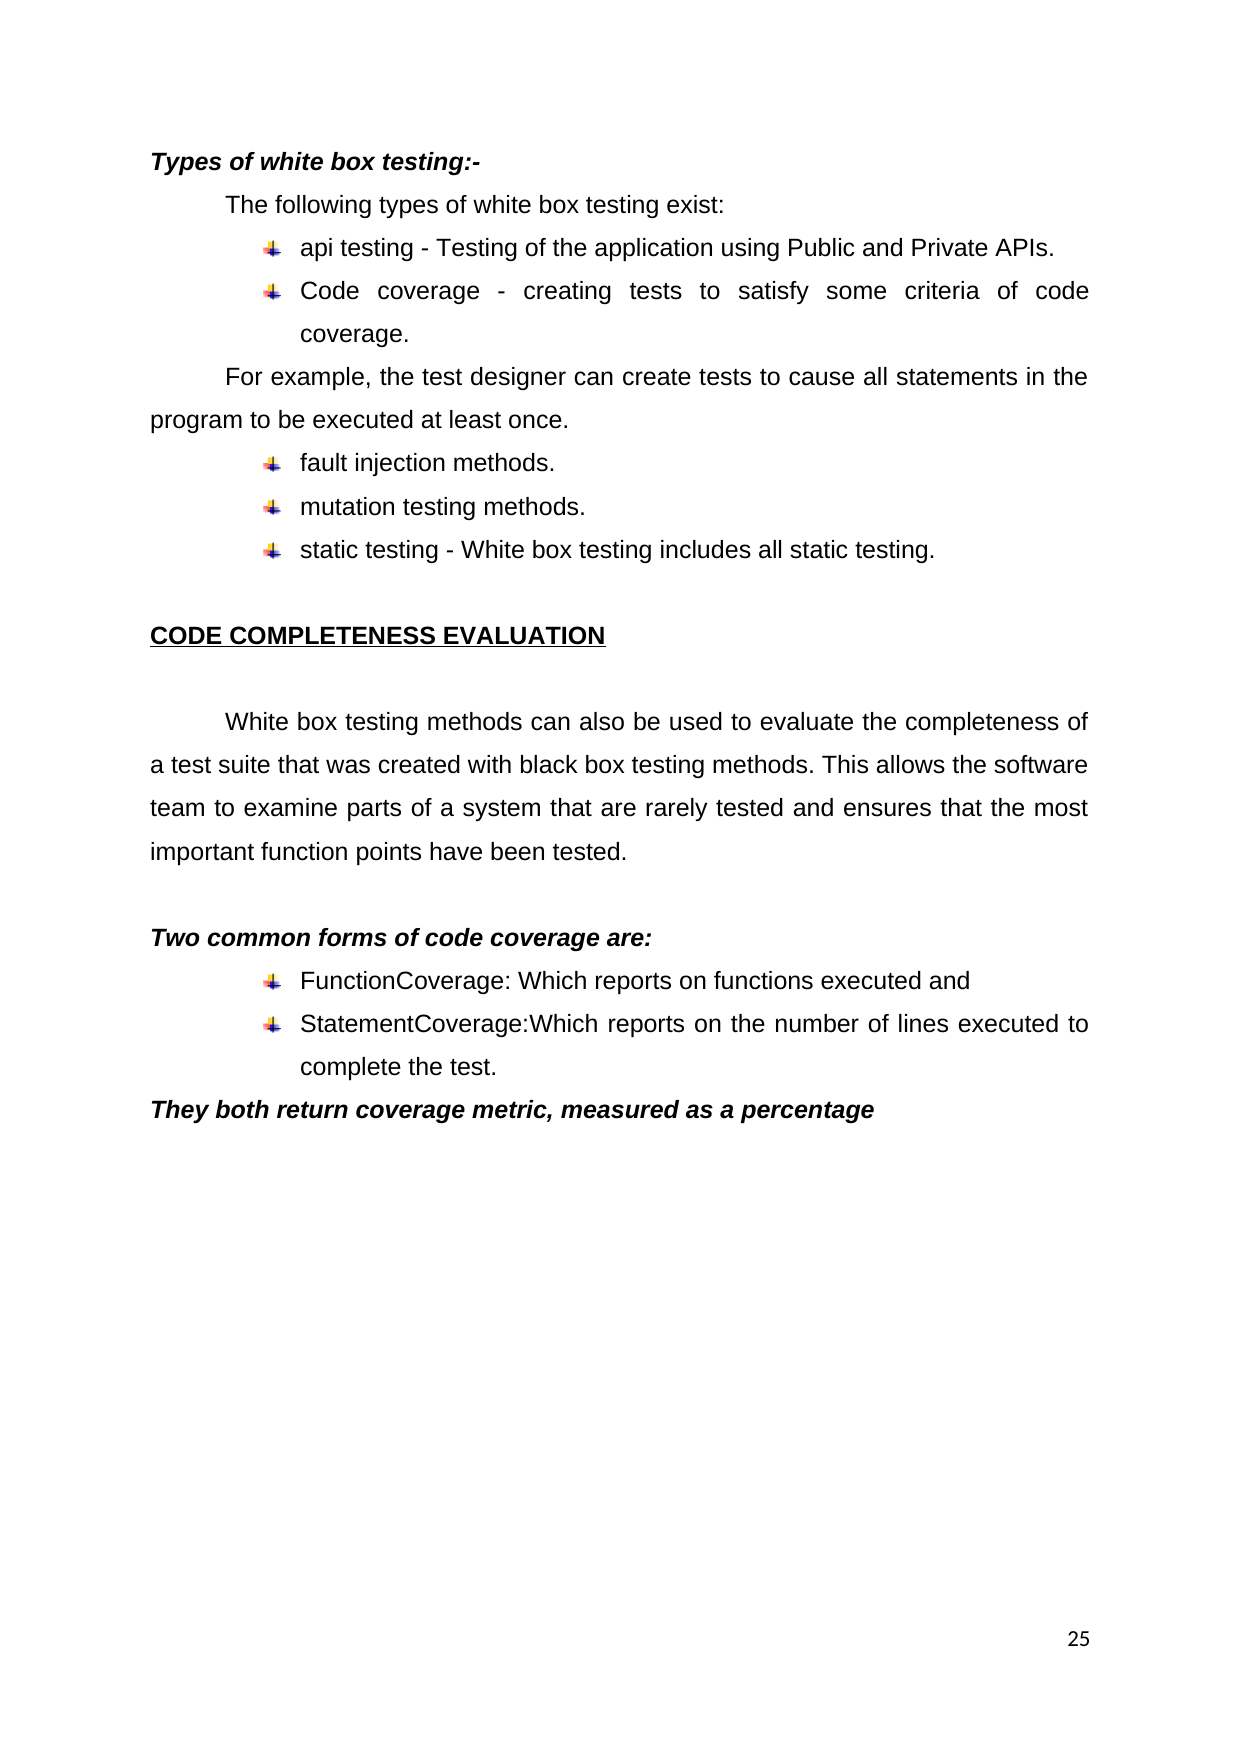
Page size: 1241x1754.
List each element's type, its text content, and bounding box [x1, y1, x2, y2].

list Code coverage - creating tests to satisfy some criteria of code coverage. [262, 276, 1090, 348]
list api testing - Testing of the application using Public and Private APIs. [262, 233, 1090, 262]
text CODE COMPLETENESS EVALUATION [150, 621, 1090, 650]
text For example, the test designer can create tests to cause all statements in the program to be executed at least once. [150, 362, 1090, 434]
text Types of white box testing:- [150, 147, 1090, 175]
picture [263, 498, 281, 515]
list fault injection methods. [262, 448, 1090, 477]
picture [263, 972, 281, 990]
list StatementCoverage:Which reports on the number of lines executed to complete the test. [262, 1009, 1090, 1081]
text They both return coverage metric, measured as a percentage [150, 1095, 1090, 1124]
picture [263, 1015, 281, 1033]
list static testing - White box testing includes all static testing. [262, 535, 1090, 563]
picture [263, 455, 281, 472]
text Two common forms of code coverage are: [150, 923, 1090, 952]
list FunctionCoverage: Which reports on functions executed and [262, 966, 1090, 995]
picture [263, 541, 281, 559]
list mutation testing methods. [262, 492, 1090, 520]
text White box testing methods can also be used to evaluate the completeness of a test suite that was created with black box testing methods. This allows the software team to examine parts of a system that are rarely tested and ensures that the most important function points have been tested. [150, 707, 1090, 865]
picture [263, 282, 281, 300]
text The following types of white box testing exist: [150, 190, 1090, 218]
picture [263, 239, 281, 257]
